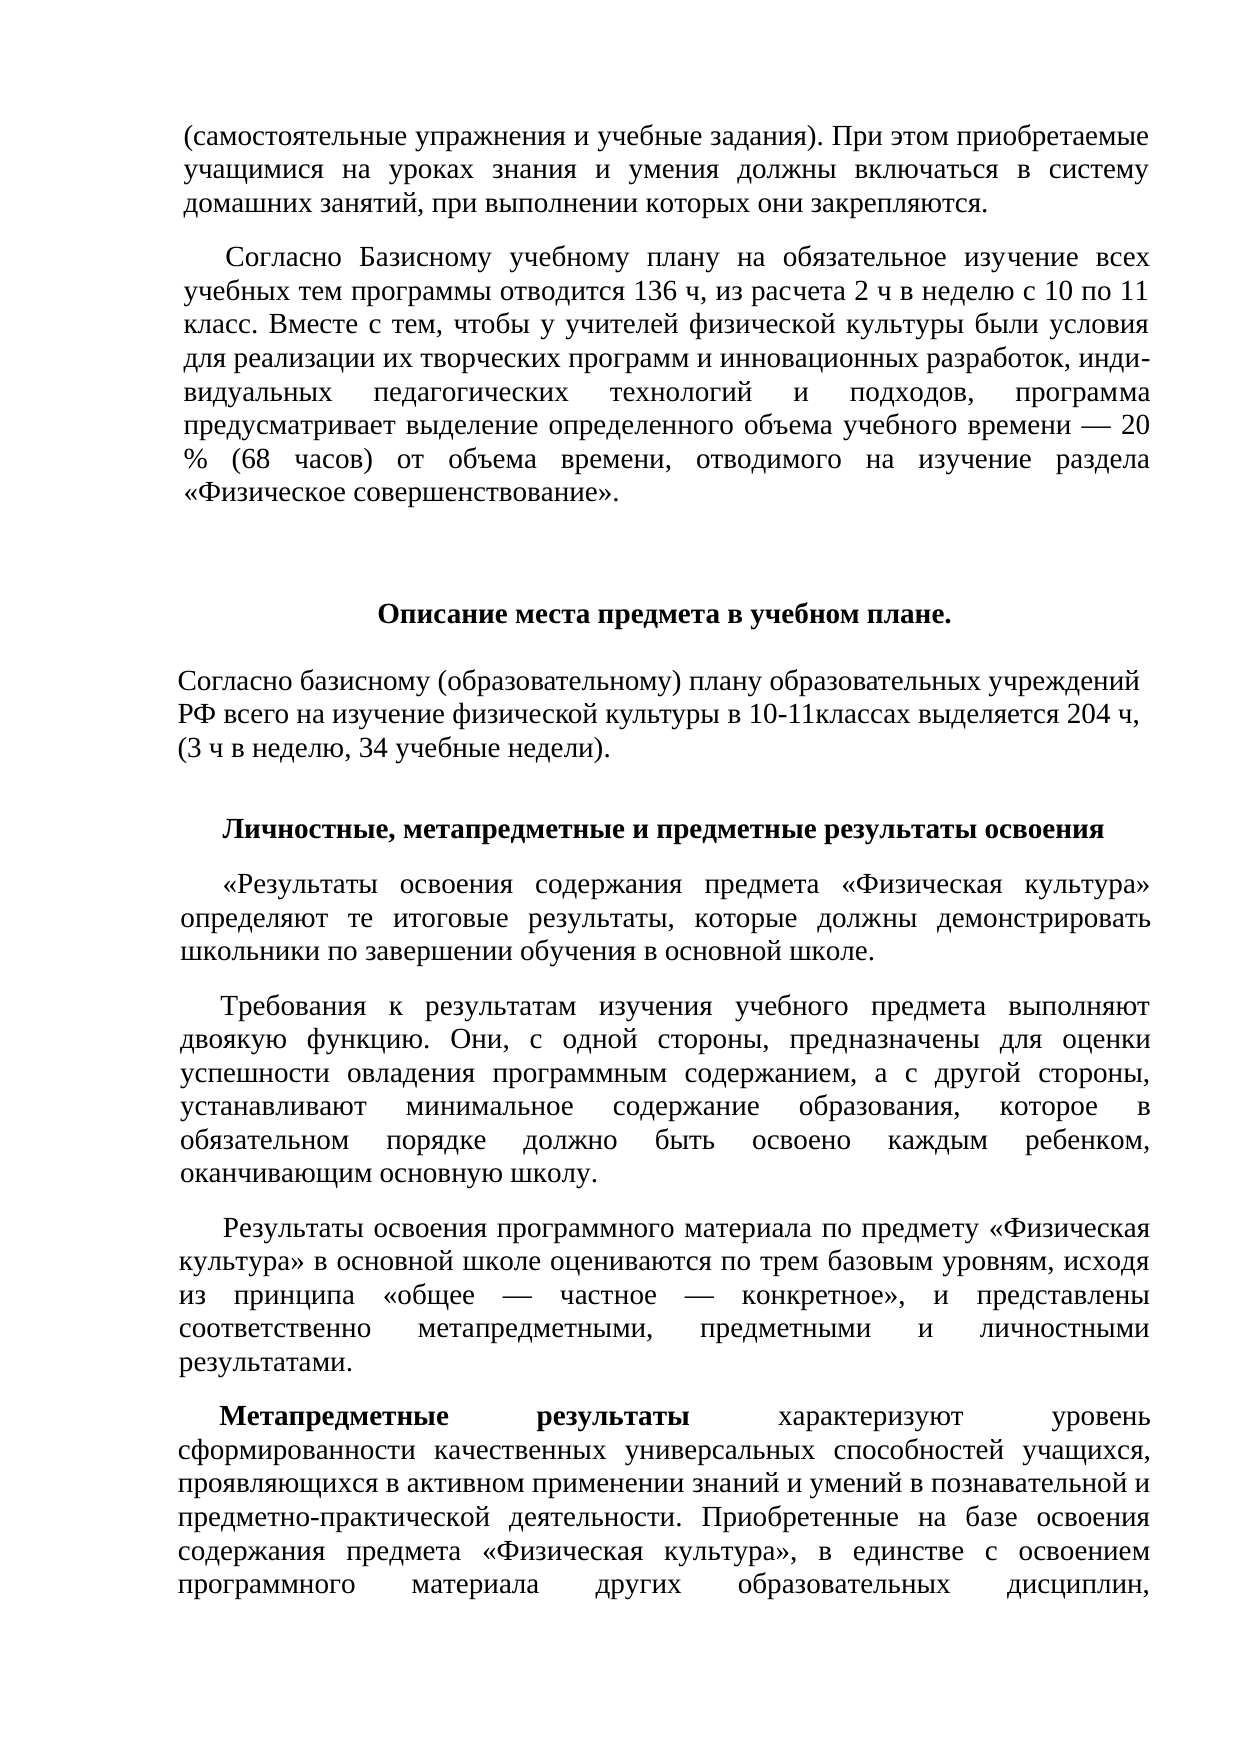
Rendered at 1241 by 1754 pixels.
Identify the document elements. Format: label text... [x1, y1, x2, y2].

text Согласно базисному (образовательному) плану образовательных учреждений РФ всего на изучение физической культуры в 10-11классах выделяется 204 ч, (3 ч в неделю, 34 учебные недели). [177, 663, 1152, 763]
text Личностные, метапредметные и предметные результаты освоения [180, 821, 1151, 842]
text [178, 1398, 1151, 1600]
text Согласно Базисному учебному плану на обязательное изучение всех учебных тем программы отводится 136 ч, из расчета 2 ч в неделю с 10 по 11 класс. Вместе с тем, чтобы у учителей физической культуры были условия для реализации их творческих программ и инновационных разработок, индивидуальных педагогических технологий и подходов, программа предусматривает выделение определенного объема учебного времени — 20 % (68 часов) от объема времени, отводимого на изучение раздела «Физическое совершенствование». [183, 239, 1150, 508]
text «Результаты освоения содержания предмета «Физическая культура» определяют те итоговые результаты, которые должны демонстрировать школьники по завершении обучения в основной школе. [180, 866, 1151, 967]
text Результаты освоения программного материала по предмету «Физическая культура» в основной школе оцениваются по трем базовым уровням, исходя из принципа «общее — частное — конкретное», и представлены соответственно метапредметными, предметными и личностными результатами. [179, 1210, 1150, 1378]
text Описание места предмета в учебном плане. [177, 596, 1152, 629]
text Требования к результатам изучения учебного предмета выполняют двоякую функцию. Они, с одной стороны, предназначены для оценки успешности овладения программным содержанием, а с другой стороны, устанавливают минимальное содержание образования, которое в обязательном порядке должно быть освоено каждым ребенком, оканчивающим основную школу. [180, 988, 1151, 1189]
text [183, 118, 1150, 219]
